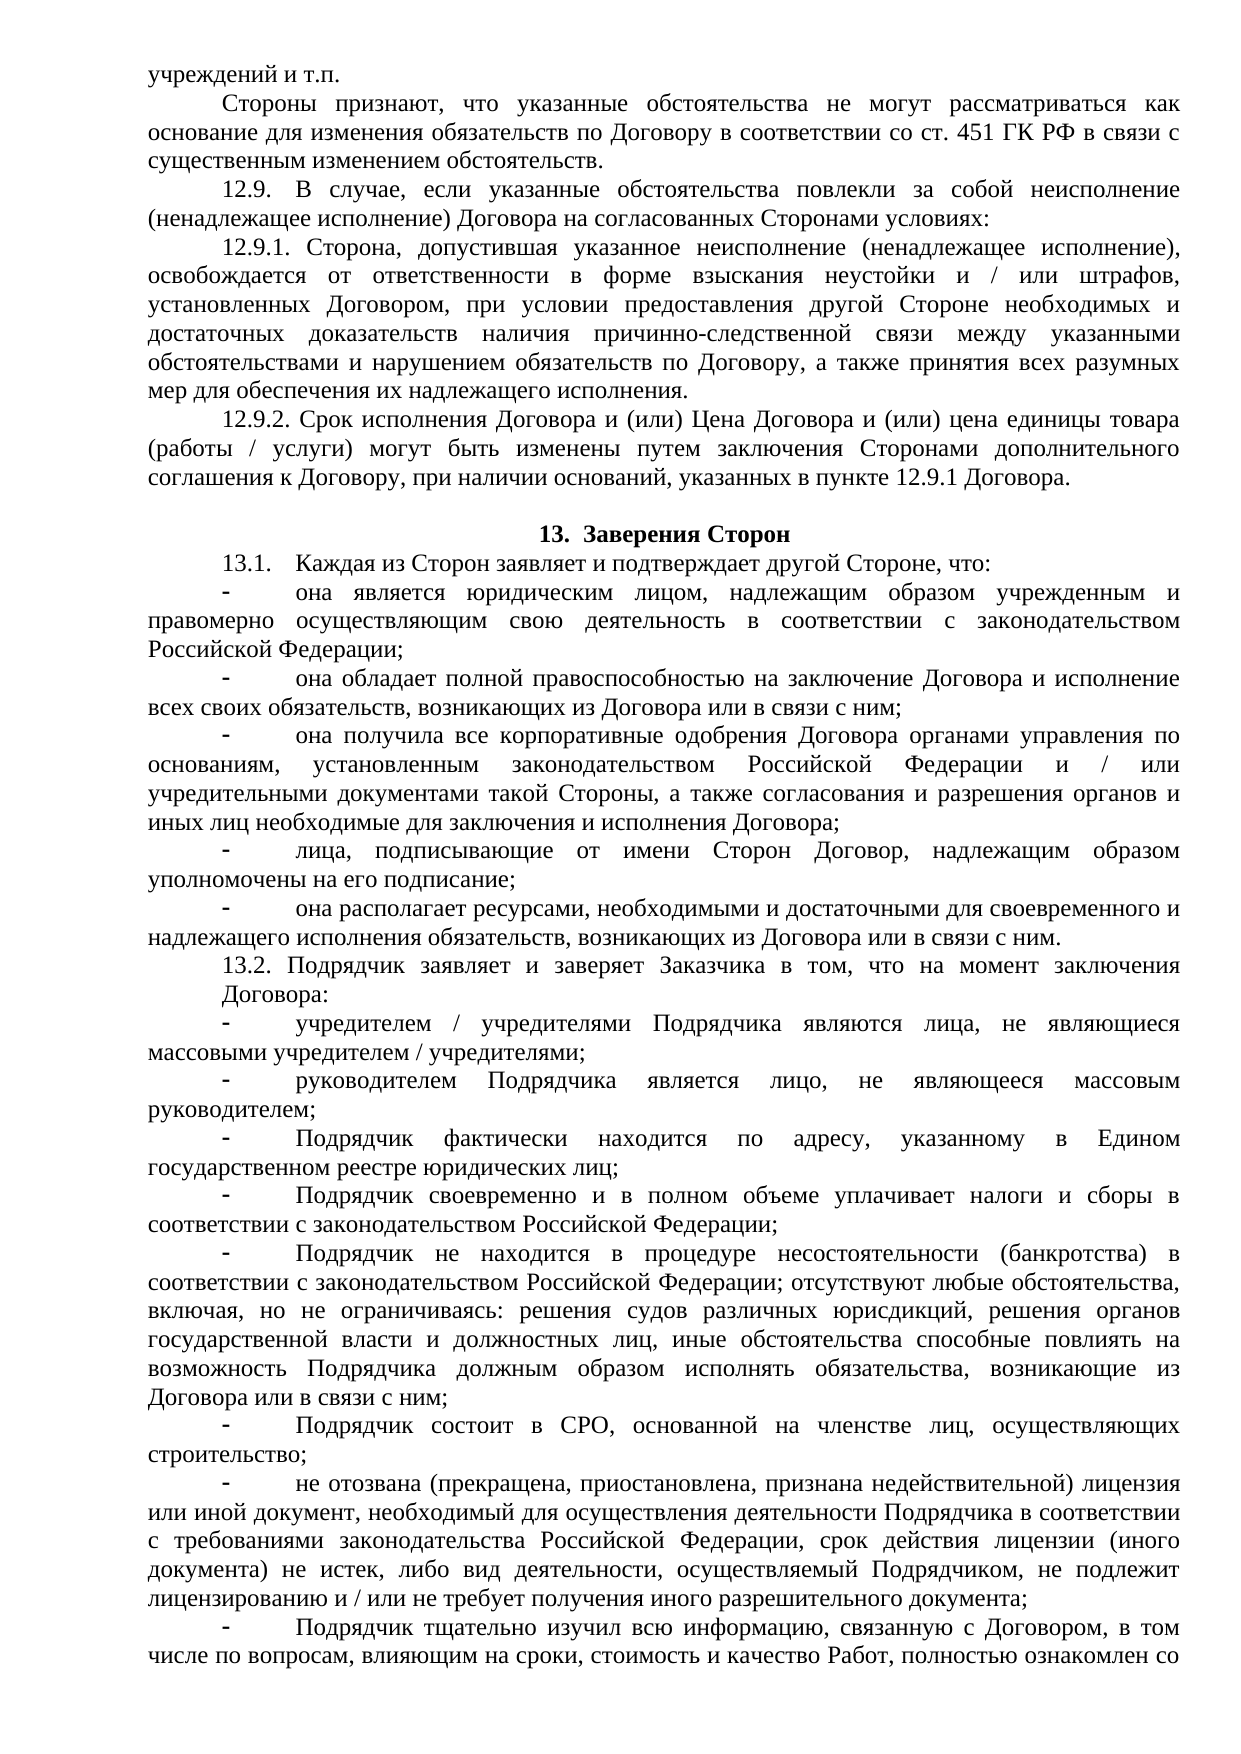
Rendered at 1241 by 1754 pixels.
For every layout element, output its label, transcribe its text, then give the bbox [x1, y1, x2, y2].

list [148, 1612, 1181, 1669]
text 12.9.2. Срок исполнения Договора и (или) Цена Договора и (или) цена единицы товара (работы / услуги) могут быть изменены путем заключения Сторонами дополнительного соглашения к Договору, при наличии оснований, указанных в пункте 12.9.1 Договора. [148, 404, 1181, 490]
list учредителем / учредителями Подрядчика являются лица, не являющиеся массовыми учредителем / учредителями; [148, 1008, 1181, 1065]
list она получила все корпоративные одобрения Договора органами управления по основаниям, установленным законодательством Российской Федерации и / или учредительными документами такой Стороны, а также согласования и разрешения органов и иных лиц необходимые для заключения и исполнения Договора; [148, 720, 1181, 835]
list руководителем Подрядчика является лицо, не являющееся массовым руководителем; [148, 1065, 1181, 1123]
list Подрядчик состоит в СРО, основанной на членстве лиц, осуществляющих строительство; [148, 1410, 1181, 1468]
list она располагает ресурсами, необходимыми и достаточными для своевременного и надлежащего исполнения обязательств, возникающих из Договора или в связи с ним. [148, 893, 1181, 950]
list Заверения Сторон [148, 519, 1181, 548]
list не отозвана (прекращена, приостановлена, признана недействительной) лицензия или иной документ, необходимый для осуществления деятельности Подрядчика в соответствии с требованиями законодательства Российской Федерации, срок действия лицензии (иного документа) не истек, либо вид деятельности, осуществляемый Подрядчиком, не подлежит лицензированию и / или не требует получения иного разрешительного документа; [148, 1468, 1181, 1612]
list Подрядчик фактически находится по адресу, указанному в Едином государственном реестре юридических лиц; [148, 1123, 1181, 1180]
list Подрядчик своевременно и в полном объеме уплачивает налоги и сборы в соответствии с законодательством Российской Федерации; [148, 1180, 1181, 1238]
list она обладает полной правоспособностью на заключение Договора и исполнение всех своих обязательств, возникающих из Договора или в связи с ним; [148, 663, 1181, 720]
list лица, подписывающие от имени Сторон Договор, надлежащим образом уполномочены на его подписание; [148, 835, 1181, 893]
list Каждая из Сторон заявляет и подтверждает другой Стороне, что: [148, 548, 1181, 577]
list В случае, если указанные обстоятельства повлекли за собой неисполнение (ненадлежащее исполнение) Договора на согласованных Сторонами условиях: [148, 174, 1181, 232]
text 12.9.1. Сторона, допустившая указанное неисполнение (ненадлежащее исполнение), освобождается от ответственности в форме взыскания неустойки и / или штрафов, установленных Договором, при условии предоставления другой Стороне необходимых и достаточных доказательств наличия причинно-следственной связи между указанными обстоятельствами и нарушением обязательств по Договору, а также принятия всех разумных мер для обеспечения их надлежащего исполнения. [148, 232, 1181, 404]
list Подрядчик не находится в процедуре несостоятельности (банкротства) в соответствии с законодательством Российской Федерации; отсутствуют любые обстоятельства, включая, но не ограничиваясь: решения судов различных юрисдикций, решения органов государственной власти и должностных лиц, иные обстоятельства способные повлиять на возможность Подрядчика должным образом исполнять обязательства, возникающие из Договора или в связи с ним; [148, 1238, 1181, 1410]
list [148, 59, 1181, 88]
list 13.2. Подрядчик заявляет и заверяет Заказчика в том, что на момент заключения Договора: [222, 950, 1181, 1008]
list она является юридическим лицом, надлежащим образом учрежденным и правомерно осуществляющим свою деятельность в соответствии с законодательством Российской Федерации; [148, 577, 1181, 663]
text Стороны признают, что указанные обстоятельства не могут рассматриваться как основание для изменения обязательств по Договору в соответствии со ст. 451 ГК РФ в связи с существенным изменением обстоятельств. [148, 88, 1181, 174]
